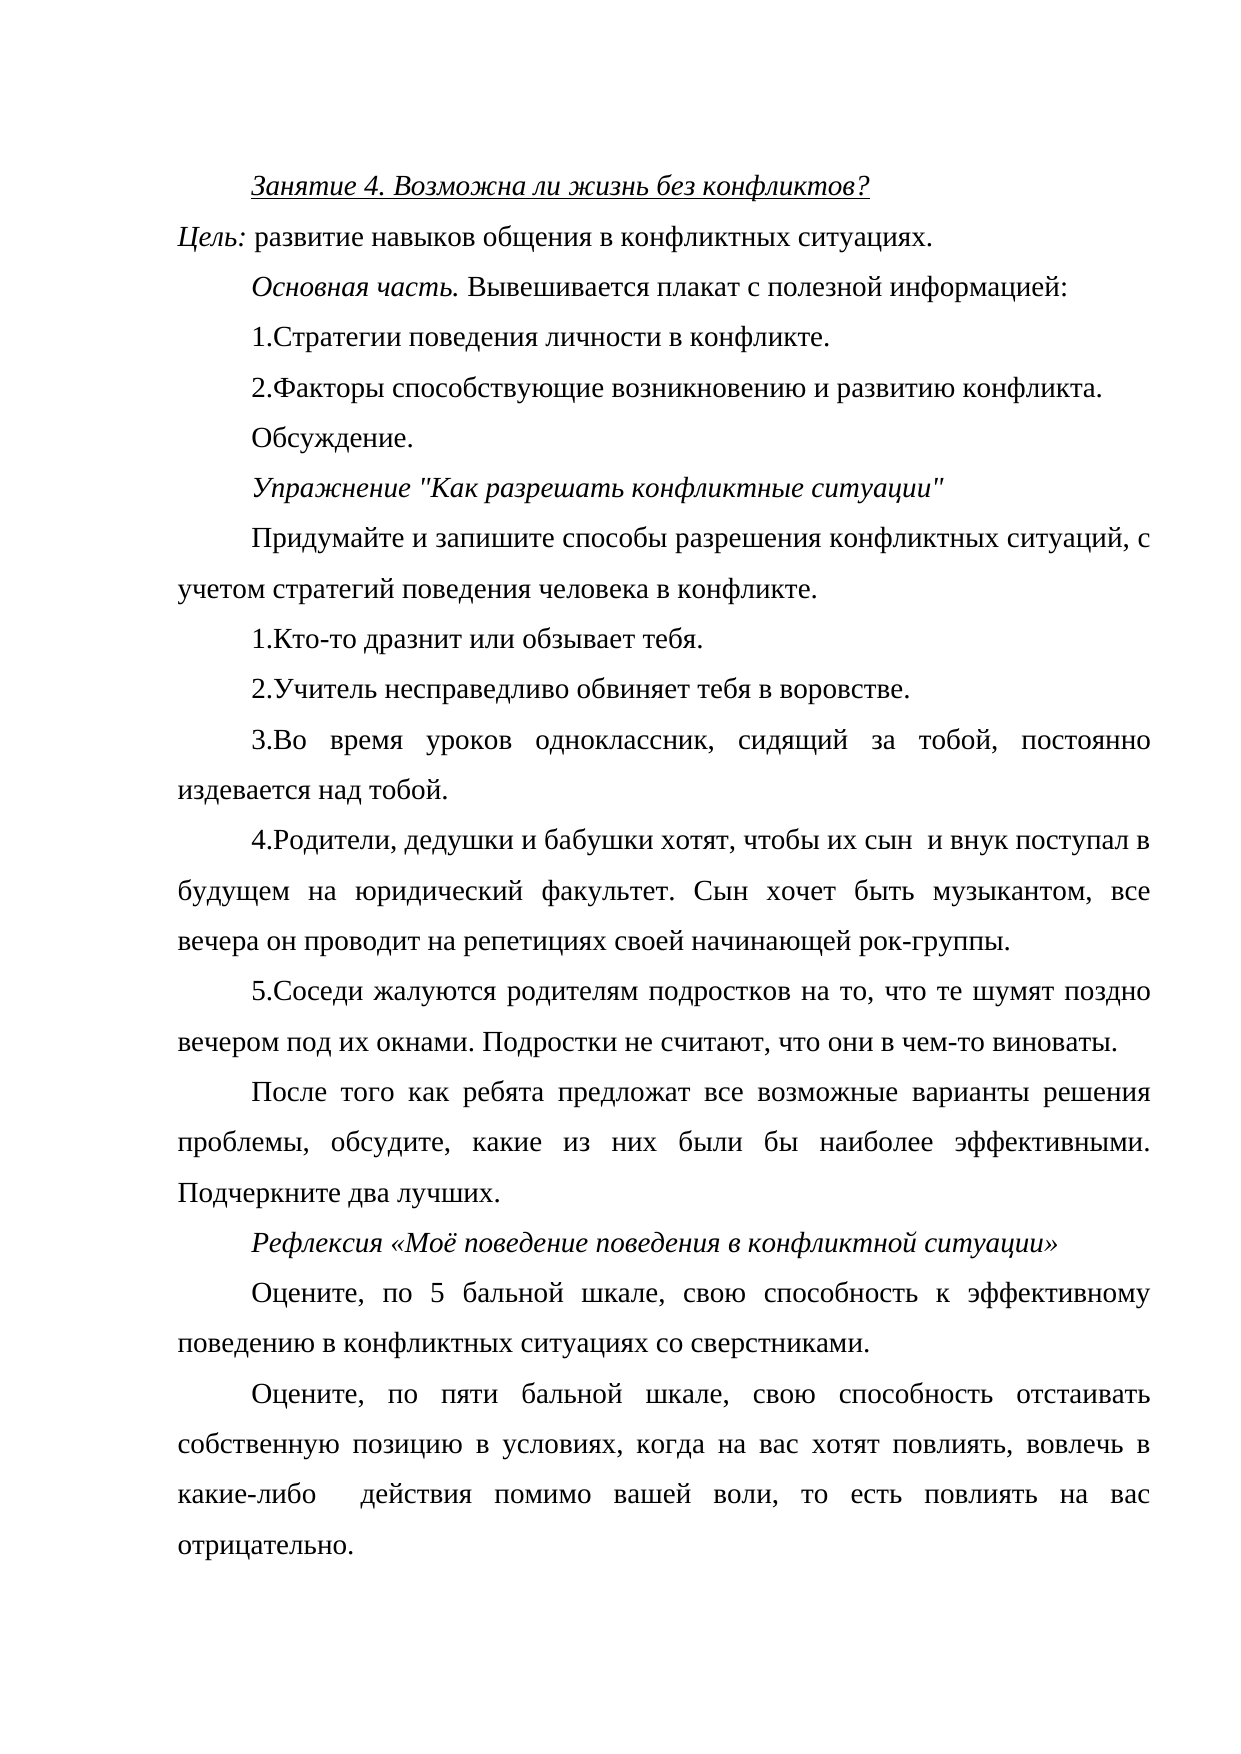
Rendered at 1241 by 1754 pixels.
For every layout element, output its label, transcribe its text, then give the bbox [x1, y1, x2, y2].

text Упражнение "Как разрешать конфликтные ситуации" [177, 470, 1152, 504]
text 5.Соседи жалуются родителям подростков на то, что те шумят поздно вечером под их окнами. Подростки не считают, что они в чем-то виноваты. [177, 973, 1152, 1057]
text Придумайте и запишите способы разрешения конфликтных ситуаций, с учетом стратегий поведения человека в конфликте. [177, 521, 1152, 604]
text Оцените, по 5 бальной шкале, свою способность к эффективному поведению в конфликтных ситуациях со сверстниками. [177, 1275, 1152, 1359]
text Обсуждение. [177, 420, 1152, 453]
text 2.Факторы способствующие возникновению и развитию конфликта. [177, 370, 1152, 403]
text Оцените, по пяти бальной шкале, свою способность отстаивать собственную позицию в условиях, когда на вас хотят повлиять, вовлечь в какие-либо действия помимо вашей воли, то есть повлиять на вас отрицательно. [177, 1376, 1152, 1560]
text 1.Кто-то дразнит или обзывает тебя. [177, 621, 1152, 655]
text 1.Стратегии поведения личности в конфликте. [177, 319, 1152, 353]
text 4.Родители, дедушки и бабушки хотят, чтобы их сын и внук поступал в будущем на юридический факультет. Сын хочет быть музыкантом, все вечера он проводит на репетициях своей начинающей рок-группы. [177, 822, 1152, 957]
text Занятие 4. Возможна ли жизнь без конфликтов? [177, 168, 1152, 202]
text Рефлексия «Моё поведение поведения в конфликтной ситуации» [177, 1225, 1152, 1258]
text Цель: развитие навыков общения в конфликтных ситуациях. [177, 219, 1152, 252]
text После того как ребята предложат все возможные варианты решения проблемы, обсудите, какие из них были бы наиболее эффективными. Подчеркните два лучших. [177, 1074, 1152, 1208]
text 2.Учитель несправедливо обвиняет тебя в воровстве. [177, 672, 1152, 705]
text Основная часть. Вывешивается плакат с полезной информацией: [177, 269, 1152, 303]
text 3.Во время уроков одноклассник, сидящий за тобой, постоянно издевается над тобой. [177, 722, 1152, 806]
